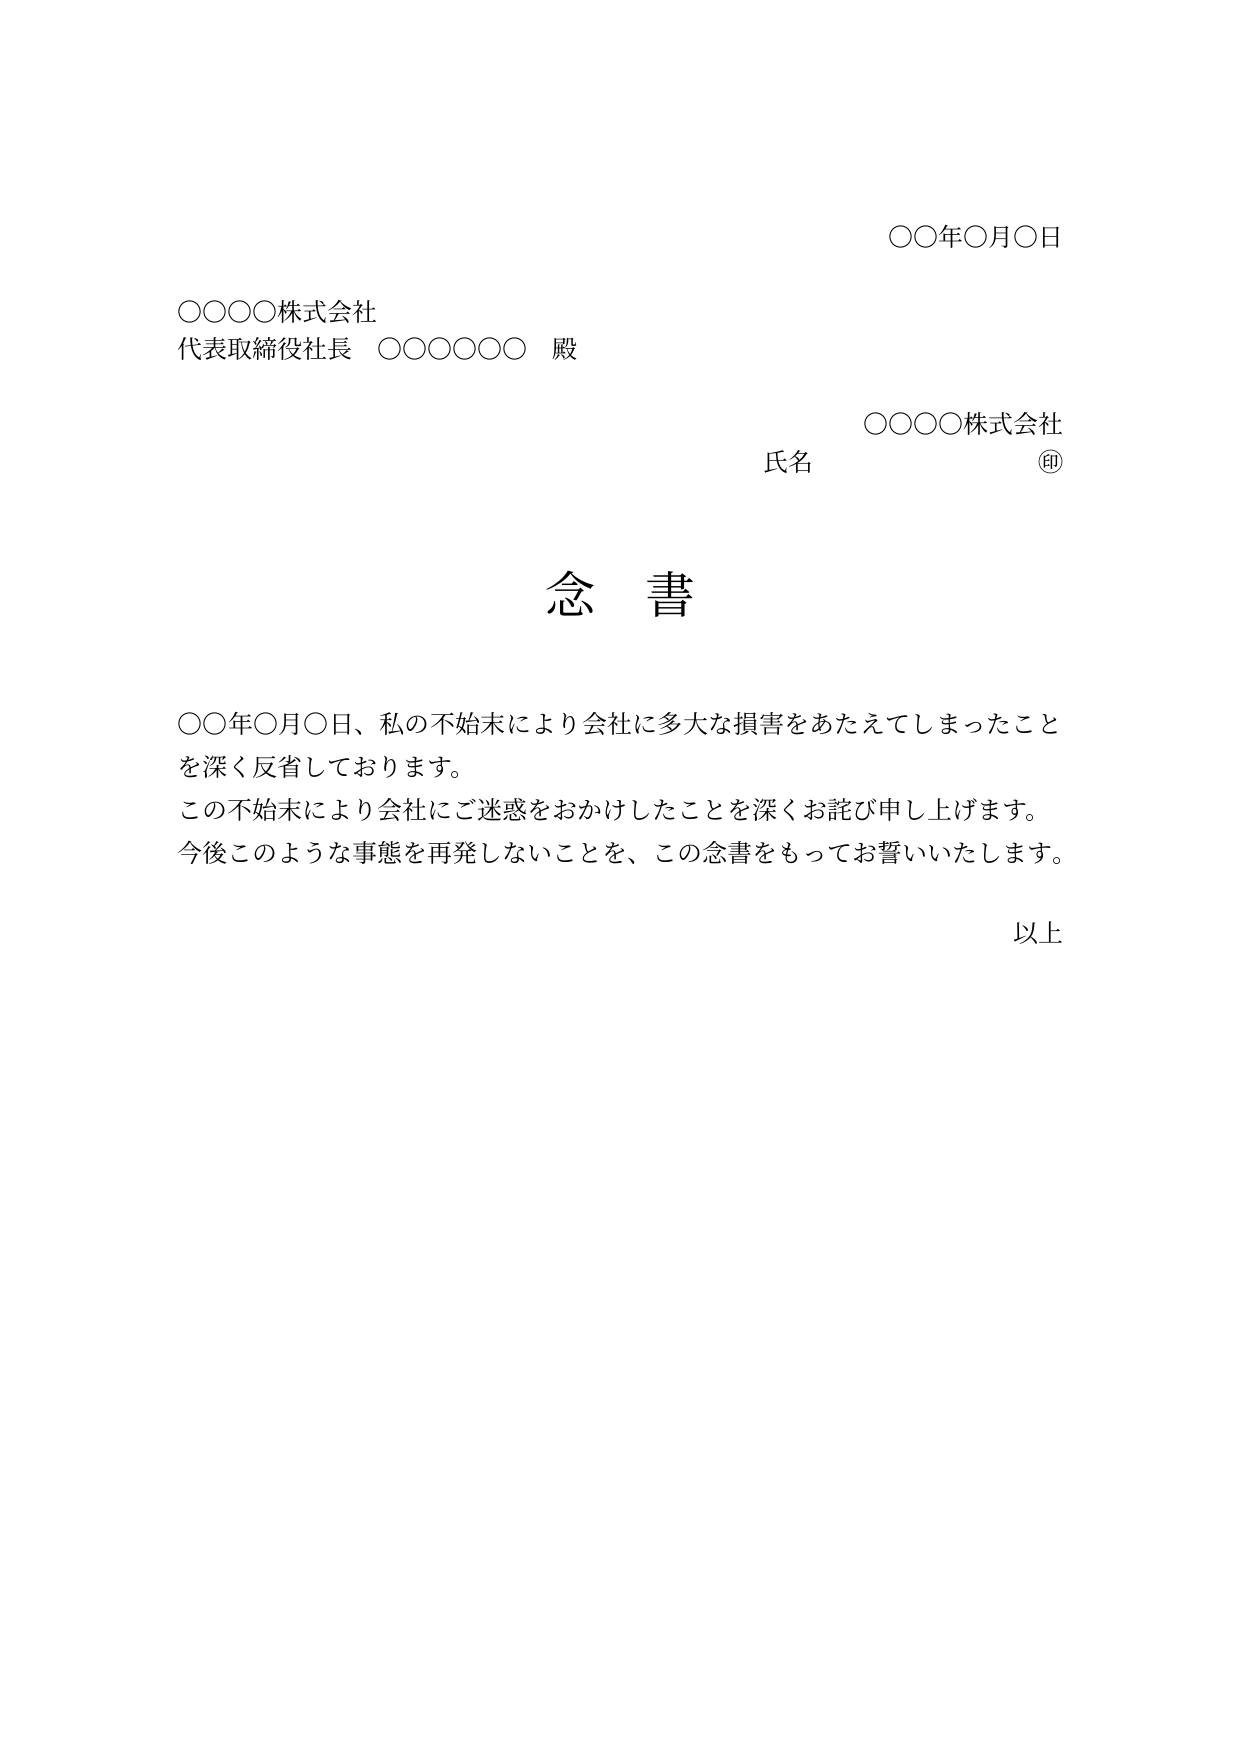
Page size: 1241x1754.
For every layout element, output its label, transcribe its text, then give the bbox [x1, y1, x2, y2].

text 〇〇〇〇株式会社 [177, 404, 1063, 442]
text 今後このような事態を再発しないことを、この念書をもってお誓いいたします。 [177, 833, 1063, 871]
text 〇〇〇〇株式会社 [177, 292, 1063, 329]
text 以上 [177, 913, 1063, 951]
text 〇〇年〇月〇日 [177, 217, 1063, 254]
text 氏名 ㊞ [177, 442, 1063, 479]
text 〇〇年〇月〇日、私の不始末により会社に多大な損害をあたえてしまったことを深く反省しております。 [177, 704, 1063, 785]
text 念 書 [177, 554, 1063, 629]
text 代表取締役社長 〇〇〇〇〇〇 殿 [177, 329, 1063, 367]
text この不始末により会社にご迷惑をおかけしたことを深くお詫び申し上げます。 [177, 790, 1063, 828]
